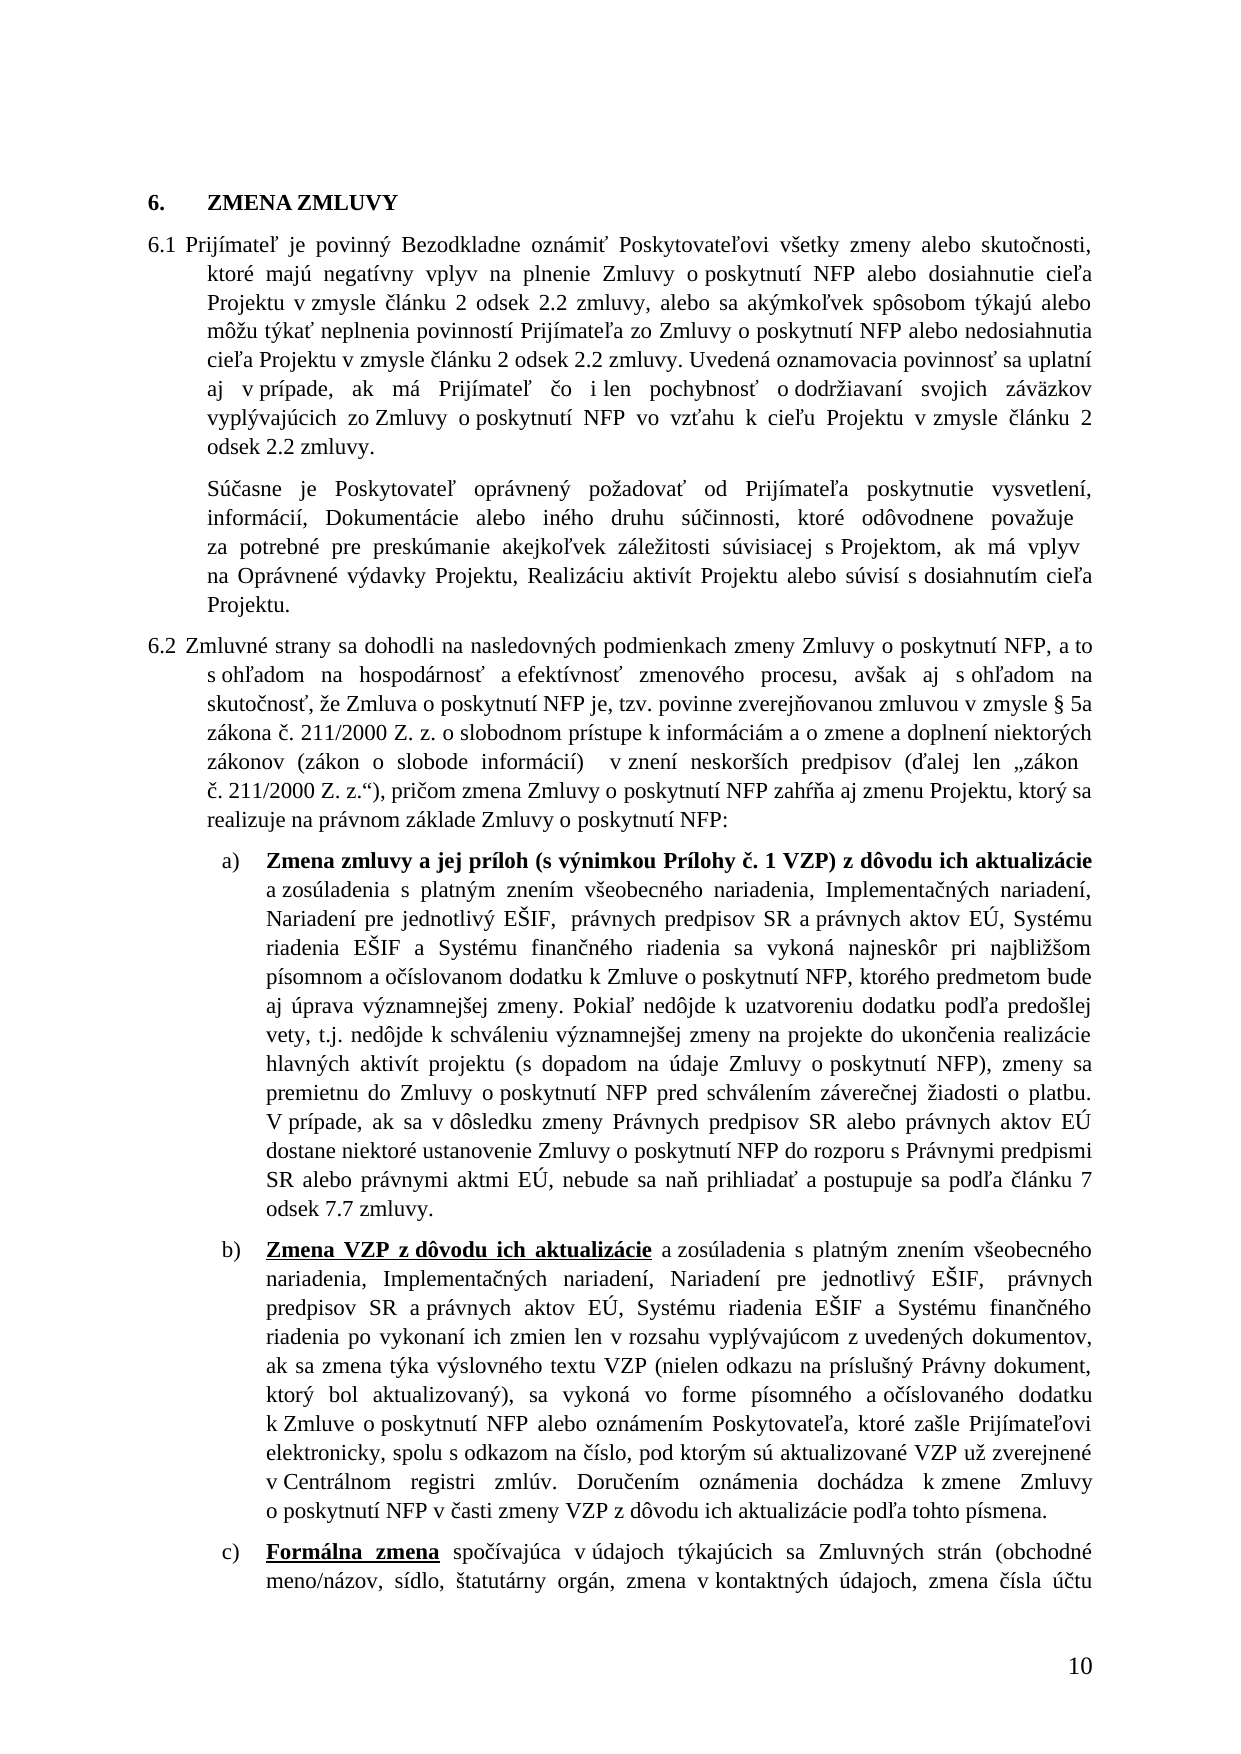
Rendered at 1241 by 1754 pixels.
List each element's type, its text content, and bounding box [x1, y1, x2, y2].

list Zmena VZP z dôvodu ich aktualizácie a zosúladenia s platným znením všeobecného nariadenia, Implementačných nariadení, Nariadení pre jednotlivý EŠIF, právnych predpisov SR a právnych aktov EÚ, Systému riadenia EŠIF a Systému finančného riadenia po vykonaní ich zmien len v rozsahu vyplývajúcom z uvedených dokumentov, ak sa zmena týka výslovného textu VZP (nielen odkazu na príslušný Právny dokument, ktorý bol aktualizovaný), sa vykoná vo forme písomného a očíslovaného dodatku k Zmluve o poskytnutí NFP alebo oznámením Poskytovateľa, ktoré zašle Prijímateľovi elektronicky, spolu s odkazom na číslo, pod ktorým sú aktualizované VZP už zverejnené v Centrálnom registri zmlúv. Doručením oznámenia dochádza k zmene Zmluvy o poskytnutí NFP v časti zmeny VZP z dôvodu ich aktualizácie podľa tohto písmena. [222, 1236, 1092, 1523]
text Súčasne je Poskytovateľ oprávnený požadovať od Prijímateľa poskytnutie vysvetlení, informácií, Dokumentácie alebo iného druhu súčinnosti, ktoré odôvodnene považuje za potrebné pre preskúmanie akejkoľvek záležitosti súvisiacej s Projektom, ak má vplyv na Oprávnené výdavky Projektu, Realizáciu aktivít Projektu alebo súvisí s dosiahnutím cieľa Projektu. [148, 475, 1092, 617]
list Zmena zmluvy a jej príloh (s výnimkou Prílohy č. 1 VZP) z dôvodu ich aktualizácie a zosúladenia s platným znením všeobecného nariadenia, Implementačných nariadení, Nariadení pre jednotlivý EŠIF, právnych predpisov SR a právnych aktov EÚ, Systému riadenia EŠIF a Systému finančného riadenia sa vykoná najneskôr pri najbližšom písomnom a očíslovanom dodatku k Zmluve o poskytnutí NFP, ktorého predmetom bude aj úprava významnejšej zmeny. Pokiaľ nedôjde k uzatvoreniu dodatku podľa predošlej vety, t.j. nedôjde k schváleniu významnejšej zmeny na projekte do ukončenia realizácie hlavných aktivít projektu (s dopadom na údaje Zmluvy o poskytnutí NFP), zmeny sa premietnu do Zmluvy o poskytnutí NFP pred schválením záverečnej žiadosti o platbu. V prípade, ak sa v dôsledku zmeny Právnych predpisov SR alebo právnych aktov EÚ dostane niektoré ustanovenie Zmluvy o poskytnutí NFP do rozporu s Právnymi predpismi SR alebo právnymi aktmi EÚ, nebude sa naň prihliadať a postupuje sa podľa článku 7 odsek 7.7 zmluvy. [222, 847, 1092, 1221]
list Prijímateľ je povinný Bezodkladne oznámiť Poskytovateľovi všetky zmeny alebo skutočnosti, ktoré majú negatívny vplyv na plnenie Zmluvy o poskytnutí NFP alebo dosiahnutie cieľa Projektu v zmysle článku 2 odsek 2.2 zmluvy, alebo sa akýmkoľvek spôsobom týkajú alebo môžu týkať neplnenia povinností Prijímateľa zo Zmluvy o poskytnutí NFP alebo nedosiahnutia cieľa Projektu v zmysle článku 2 odsek 2.2 zmluvy. Uvedená oznamovacia povinnosť sa uplatní aj v prípade, ak má Prijímateľ čo i len pochybnosť o dodržiavaní svojich záväzkov vyplývajúcich zo Zmluvy o poskytnutí NFP vo vzťahu k cieľu Projektu v zmysle článku 2 odsek 2.2 zmluvy. [148, 231, 1092, 460]
list Zmluvné strany sa dohodli na nasledovných podmienkach zmeny Zmluvy o poskytnutí NFP, a to s ohľadom na hospodárnosť a efektívnosť zmenového procesu, avšak aj s ohľadom na skutočnosť, že Zmluva o poskytnutí NFP je, tzv. povinne zverejňovanou zmluvou v zmysle § 5a zákona č. 211/2000 Z. z. o slobodnom prístupe k informáciám a o zmene a doplnení niektorých zákonov (zákon o slobode informácií) v znení neskorších predpisov (ďalej len „zákon č. 211/2000 Z. z.“), pričom zmena Zmluvy o poskytnutí NFP zahŕňa aj zmenu Projektu, ktorý sa realizuje na právnom základe Zmluvy o poskytnutí NFP: [148, 632, 1092, 832]
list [222, 1538, 1092, 1594]
text ZMENA ZMLUVY [148, 189, 1092, 216]
